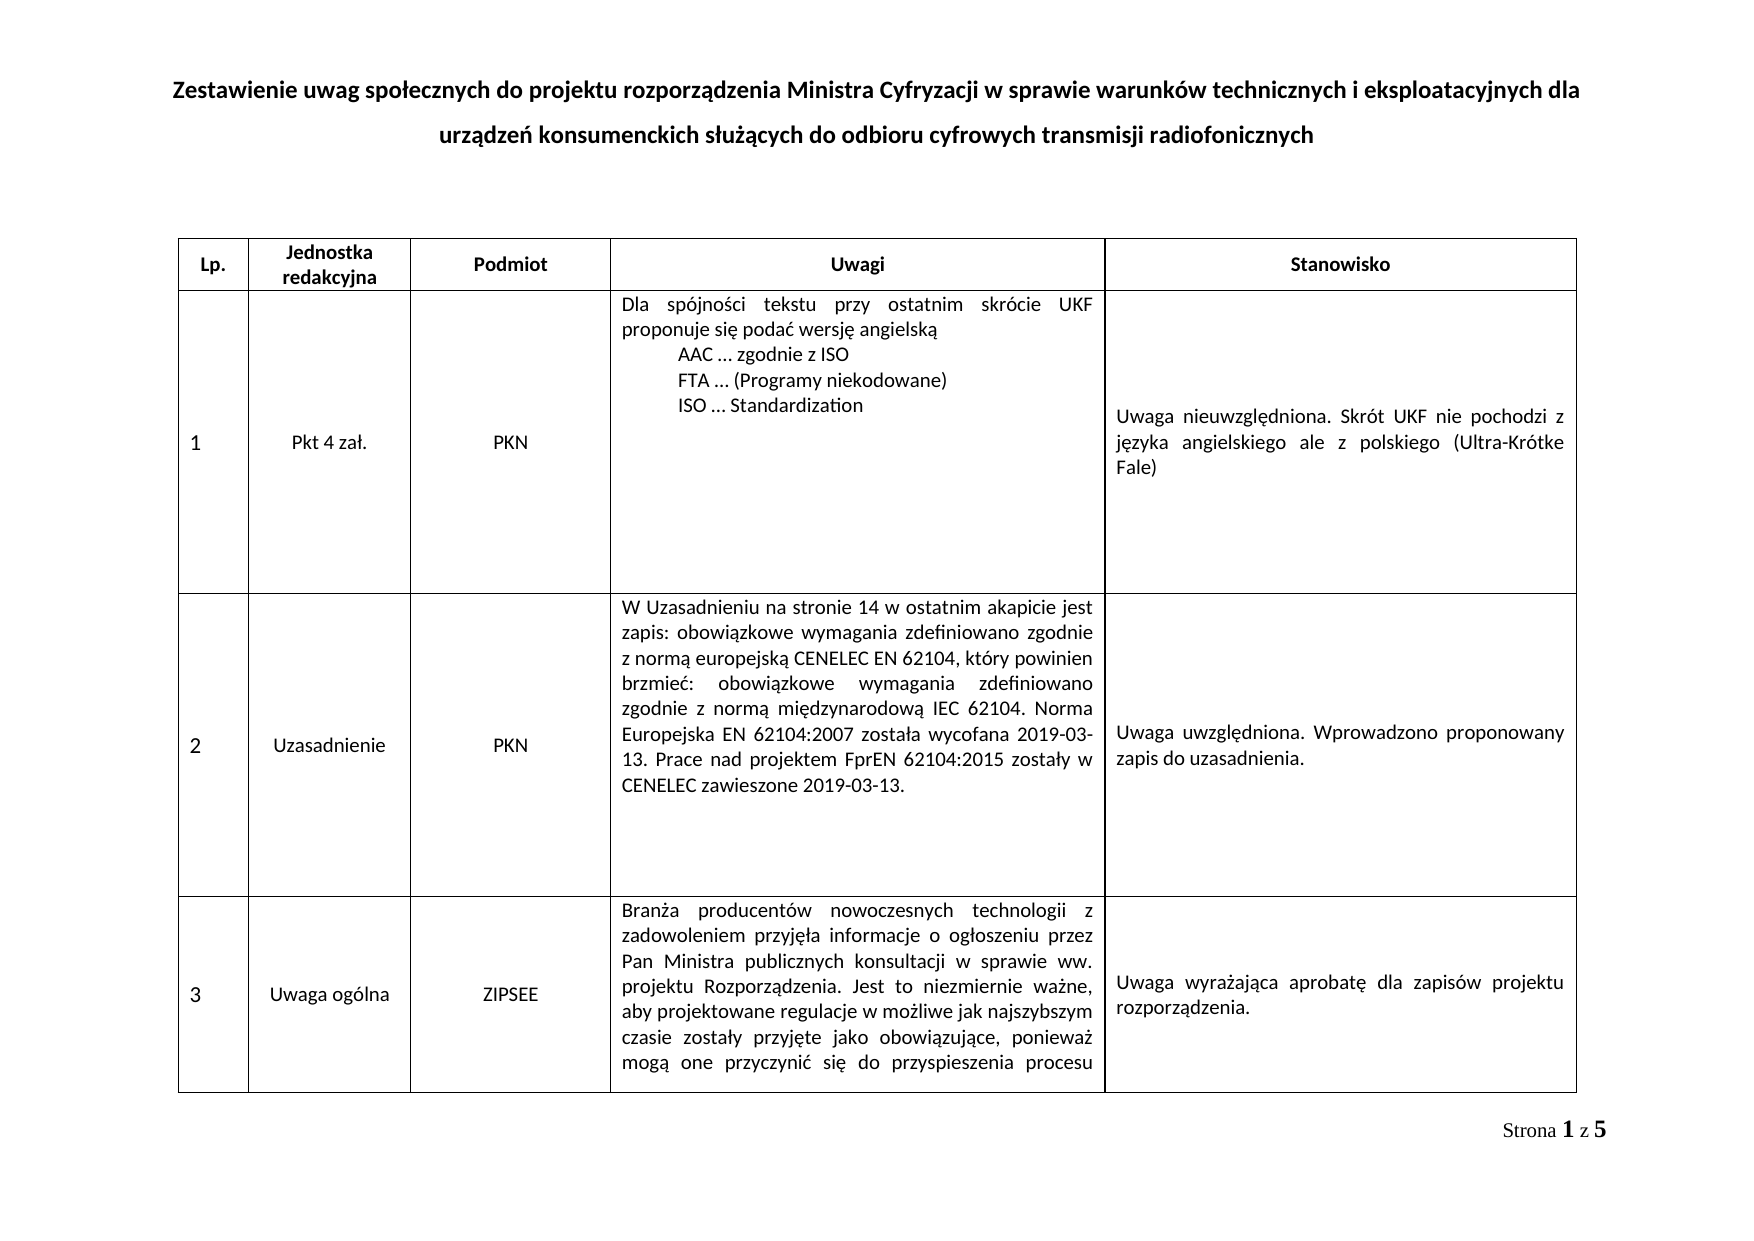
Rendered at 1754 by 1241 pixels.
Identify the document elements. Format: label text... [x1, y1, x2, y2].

table_header Uwagi [611, 239, 1104, 290]
table_cell Uwaga ogólna [249, 897, 410, 1092]
table_header Stanowisko [1106, 239, 1576, 290]
table_cell PKN [411, 594, 610, 896]
table_cell PKN [411, 291, 610, 593]
table_cell Uzasadnienie [249, 594, 410, 896]
table_cell Dla spójności tekstu przy ostatnim skrócie UKF proponuje się podać wersję angielską AAC … zgodnie z ISO FTA … (Programy niekodowane) ISO … Standardization [611, 291, 1104, 593]
table_header Lp. [179, 239, 248, 290]
table_cell 2 [179, 594, 248, 896]
table_header Jednostka redakcyjna [249, 239, 410, 290]
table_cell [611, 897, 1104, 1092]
table_cell ZIPSEE [411, 897, 610, 1092]
table_cell Uwaga uwzględniona. Wprowadzono proponowany zapis do uzasadnienia. [1106, 594, 1576, 896]
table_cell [1106, 897, 1576, 1092]
table_cell Uwaga nieuwzględniona. Skrót UKF nie pochodzi z języka angielskiego ale z polskiego (Ultra-Krótke Fale) [1106, 291, 1576, 593]
table_cell 3 [179, 897, 248, 1092]
table_cell 1 [179, 291, 248, 593]
table_cell Pkt 4 zał. [249, 291, 410, 593]
table_header Podmiot [411, 239, 610, 290]
table_cell W Uzasadnieniu na stronie 14 w ostatnim akapicie jest zapis: obowiązkowe wymagania zdefiniowano zgodnie z normą europejską CENELEC EN 62104, który powinien brzmieć: obowiązkowe wymagania zdefiniowano zgodnie z normą międzynarodową IEC 62104. Norma Europejska EN 62104:2007 została wycofana 2019-03-13. Prace nad projektem FprEN 62104:2015 zostały w CENELEC zawieszone 2019-03-13. [611, 594, 1104, 896]
